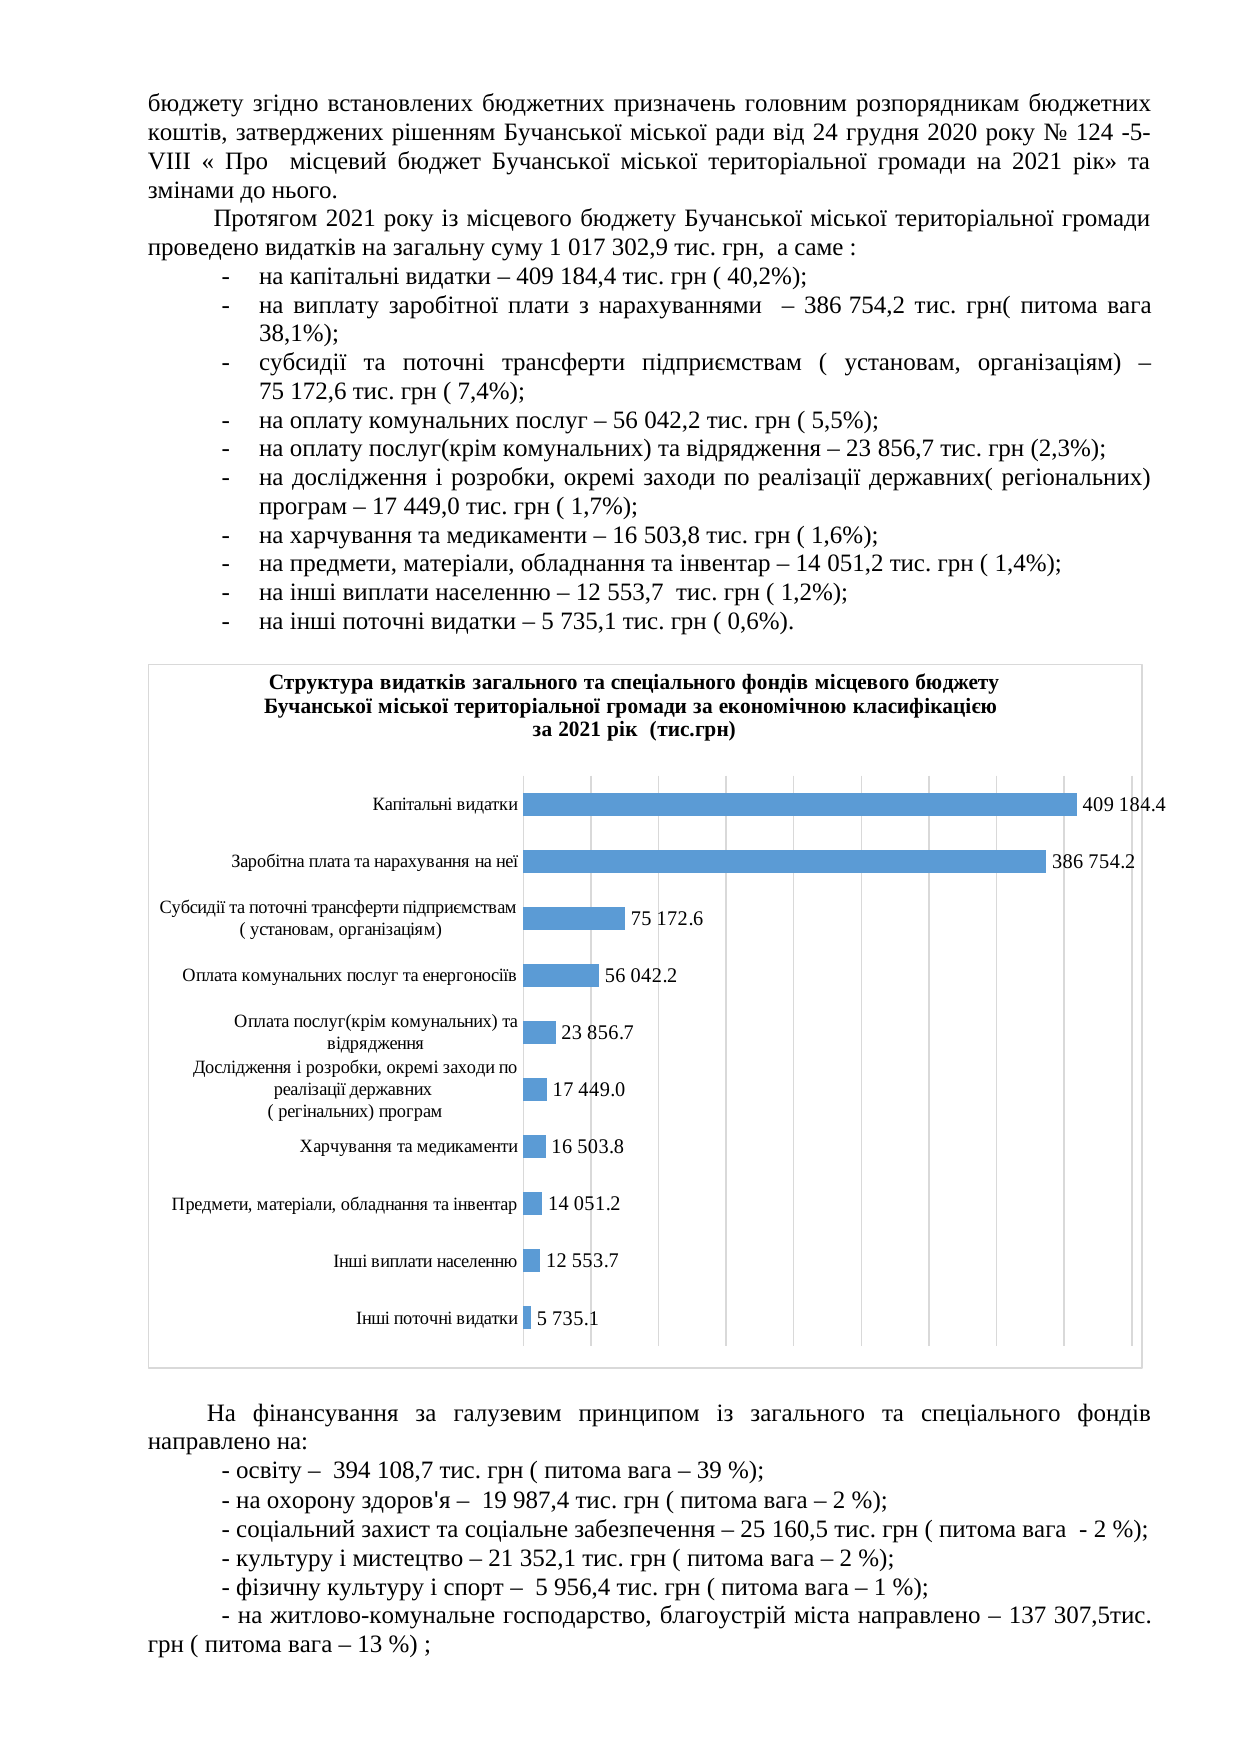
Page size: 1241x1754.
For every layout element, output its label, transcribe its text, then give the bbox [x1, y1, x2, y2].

text - освіту – 394 108,7 тис. грн ( питома вага – 39 %); [148, 1455, 1152, 1484]
text - на охорону здоров'я – 19 987,4 тис. грн ( питома вага – 2 %); [148, 1484, 1152, 1514]
text На фінансування за галузевим принципом із загального та спеціального фондів направлено на: [148, 1398, 1152, 1455]
list на інші поточні видатки – 5 735,1 тис. грн ( 0,6%). [221, 606, 1152, 635]
list на виплату заробітної плати з нарахуваннями – 386 754,2 тис. грн( питома вага 38,1%); [221, 290, 1152, 347]
list субсидії та поточні трансферти підприємствам ( установам, організаціям) – 75 172,6 тис. грн ( 7,4%); [221, 347, 1152, 405]
list на предмети, матеріали, обладнання та інвентар – 14 051,2 тис. грн ( 1,4%); [221, 548, 1152, 577]
text - на житлово-комунальне господарство, благоустрій міста направлено – 137 307,5тис. грн ( питома вага – 13 %) ; [148, 1601, 1152, 1658]
list на оплату комунальних послуг – 56 042,2 тис. грн ( 5,5%); [221, 405, 1152, 433]
text - соціальний захист та соціальне забезпечення – 25 160,5 тис. грн ( питома вага - 2 %); [148, 1514, 1152, 1543]
list на капітальні видатки – 409 184,4 тис. грн ( 40,2%); [221, 261, 1152, 290]
list на оплату послуг(крім комунальних) та відрядження – 23 856,7 тис. грн (2,3%); [221, 433, 1152, 462]
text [148, 88, 1152, 203]
text - фізичну культуру і спорт – 5 956,4 тис. грн ( питома вага – 1 %); [148, 1572, 1152, 1601]
text Протягом 2021 року із місцевого бюджету Бучанської міської територіальної громади проведено видатків на загальну суму 1 017 302,9 тис. грн, а саме : [148, 203, 1152, 261]
text - культуру і мистецтво – 21 352,1 тис. грн ( питома вага – 2 %); [148, 1543, 1152, 1572]
list на інші виплати населенню – 12 553,7 тис. грн ( 1,2%); [221, 577, 1152, 606]
list на харчування та медикаменти – 16 503,8 тис. грн ( 1,6%); [221, 520, 1152, 548]
list на дослідження і розробки, окремі заходи по реалізації державних( регіональних) програм – 17 449,0 тис. грн ( 1,7%); [221, 462, 1152, 520]
